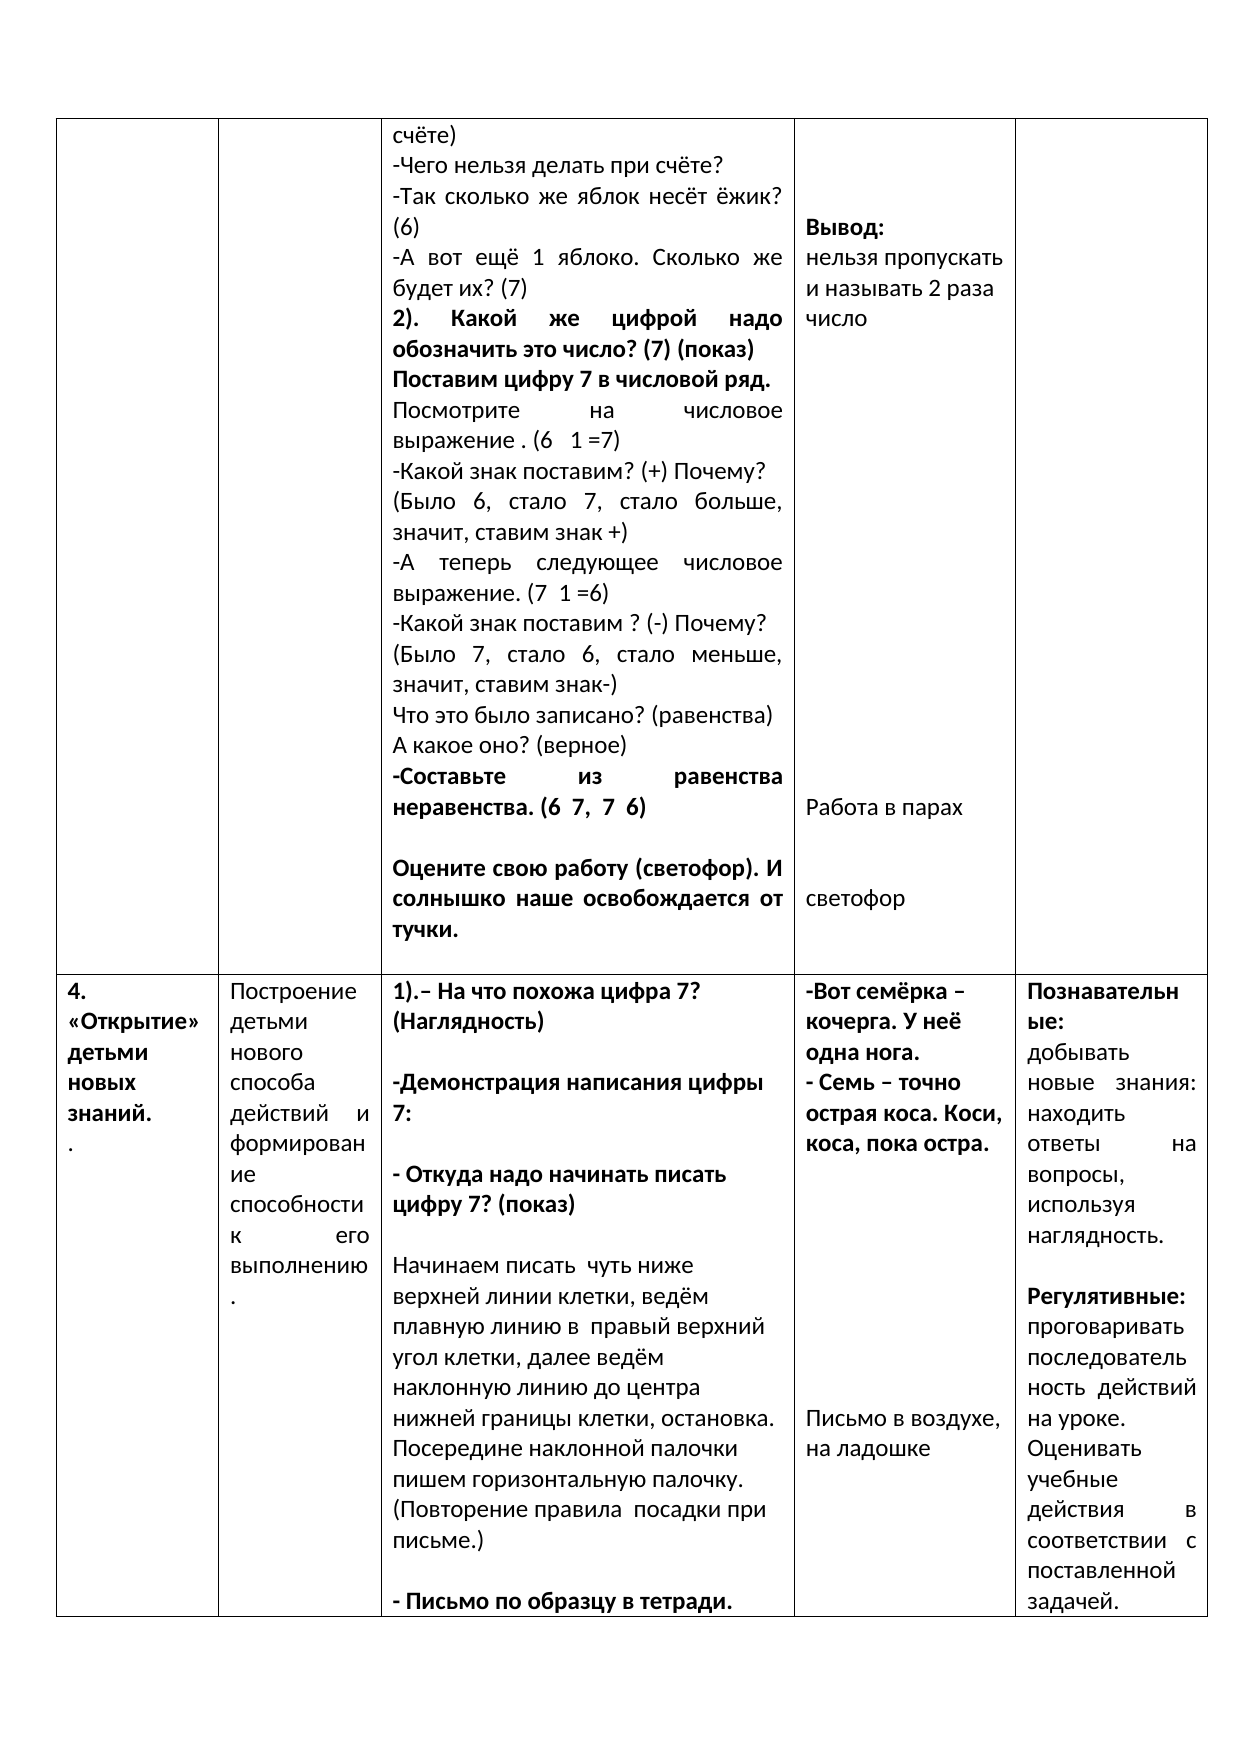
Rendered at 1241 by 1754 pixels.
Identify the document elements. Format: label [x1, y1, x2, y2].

table_cell [795, 119, 1015, 974]
table_cell [382, 975, 794, 1616]
table_cell [382, 119, 794, 974]
table_cell [1016, 119, 1207, 974]
table_cell [57, 975, 218, 1616]
table_cell [1016, 975, 1207, 1616]
table_cell [57, 119, 218, 974]
table_cell [219, 119, 381, 974]
table_cell [219, 975, 381, 1616]
table_cell [795, 975, 1015, 1616]
